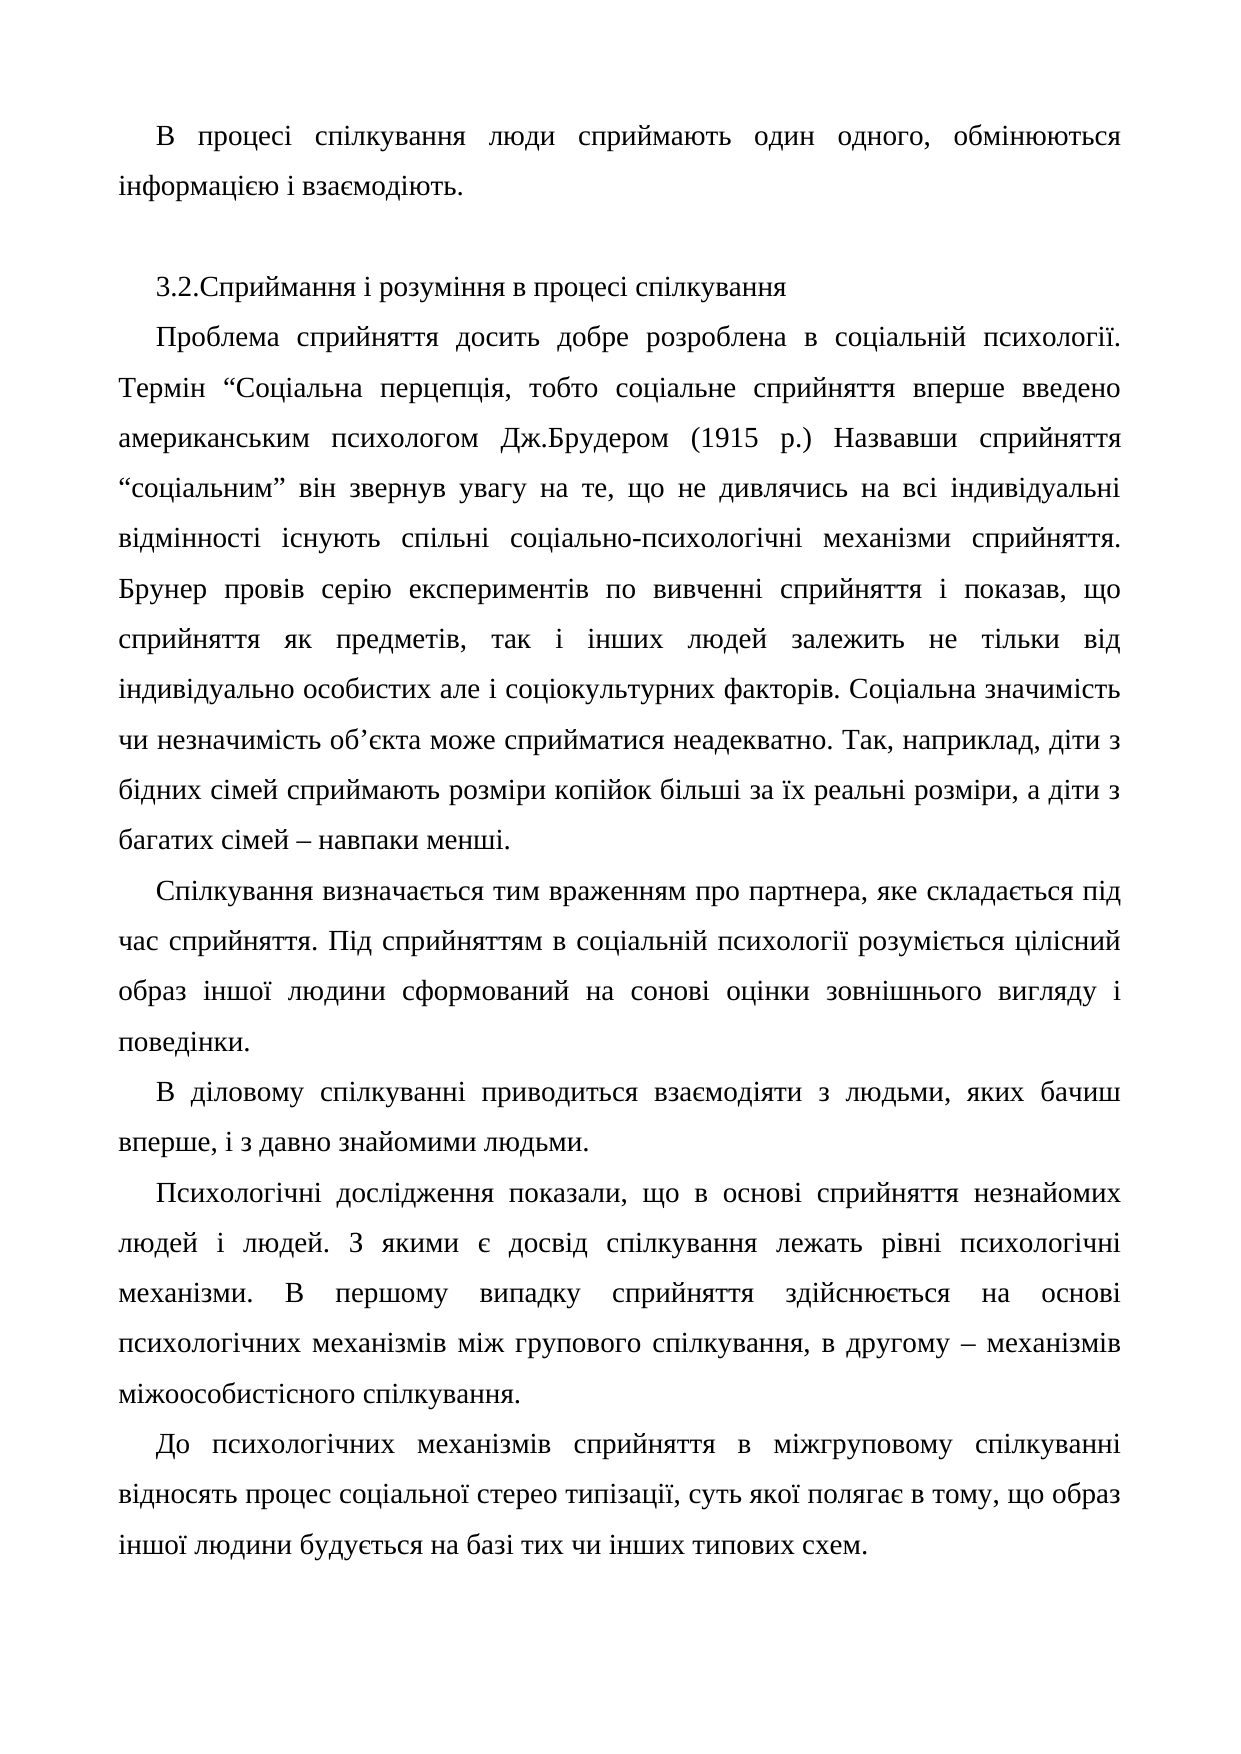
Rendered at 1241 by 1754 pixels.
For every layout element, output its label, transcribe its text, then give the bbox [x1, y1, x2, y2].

text 3.2.Сприймання і розуміння в процесі спілкування [118, 269, 1122, 303]
text До психологічних механізмів сприйняття в міжгруповому спілкуванні відносять процес соціальної стерео типізації, суть якої полягає в тому, що образ іншої людини будується на базі тих чи інших типових схем. [118, 1426, 1122, 1560]
text В діловому спілкуванні приводиться взаємодіяти з людьми, яких бачиш вперше, і з давно знайомими людьми. [118, 1074, 1122, 1158]
text Проблема сприйняття досить добре розроблена в соціальній психології. Термін “Соціальна перцепція, тобто соціальне сприйняття вперше введено американським психологом Дж.Брудером (1915 р.) Назвавши сприйняття “соціальним” він звернув увагу на те, що не дивлячись на всі індивідуальні відмінності існують спільні соціально-психологічні механізми сприйняття. Брунер провів серію експериментів по вивченні сприйняття і показав, що сприйняття як предметів, так і інших людей залежить не тільки від індивідуально особистих але і соціокультурних факторів. Соціальна значимість чи незначимість об’єкта може сприйматися неадекватно. Так, наприклад, діти з бідних сімей сприймають розміри копійок більші за їх реальні розміри, а діти з багатих сімей – навпаки менші. [118, 319, 1122, 856]
text Психологічні дослідження показали, що в основі сприйняття незнайомих людей і людей. З якими є досвід спілкування лежать рівні психологічні механізми. В першому випадку сприйняття здійснюється на основі психологічних механізмів між групового спілкування, в другому – механізмів міжоособистісного спілкування. [118, 1175, 1122, 1409]
text В процесі спілкування люди сприймають один одного, обмінюються інформацією і взаємодіють. [118, 118, 1122, 202]
text Спілкування визначається тим враженням про партнера, яке складається під час сприйняття. Під сприйняттям в соціальній психології розуміється цілісний образ іншої людини сформований на сонові оцінки зовнішнього вигляду і поведінки. [118, 873, 1122, 1057]
